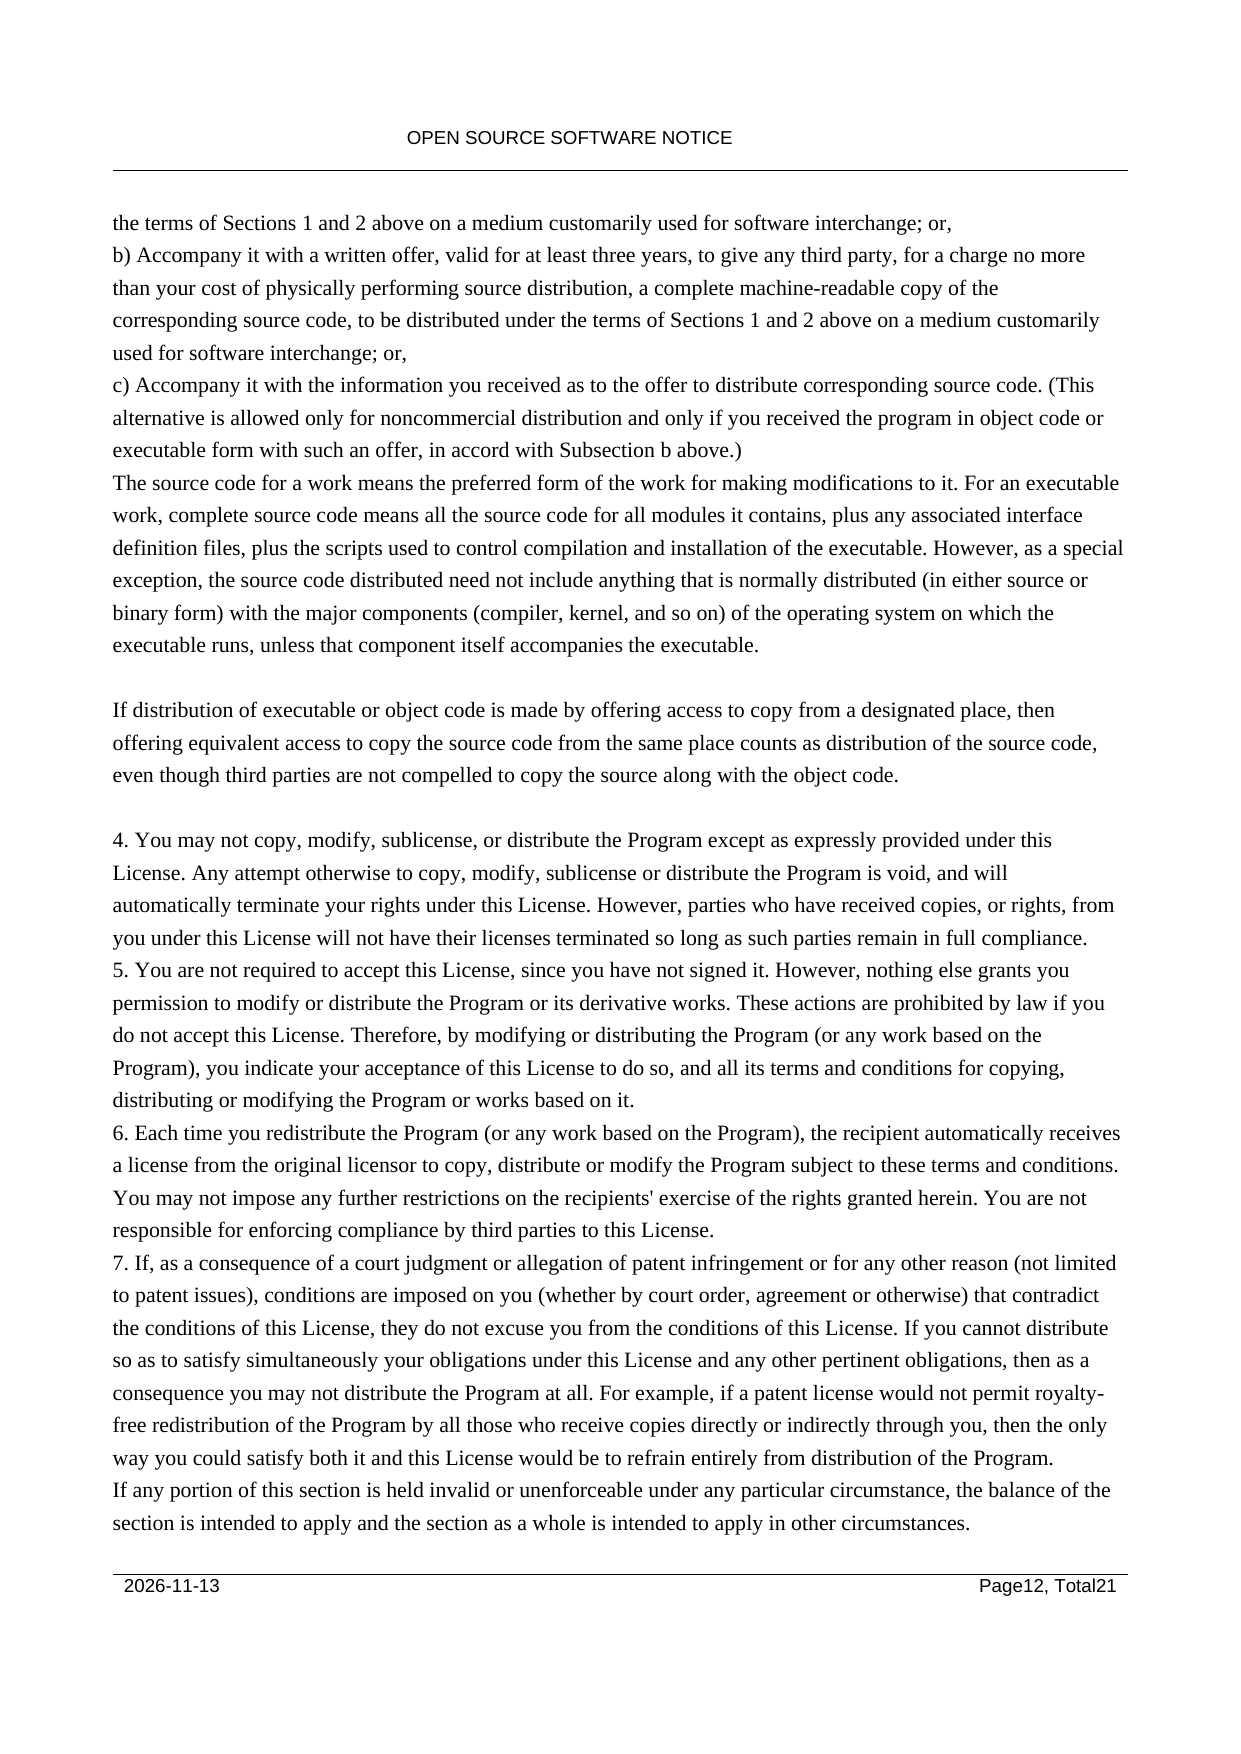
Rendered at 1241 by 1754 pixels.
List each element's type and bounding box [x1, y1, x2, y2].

text [112, 206, 1128, 1539]
